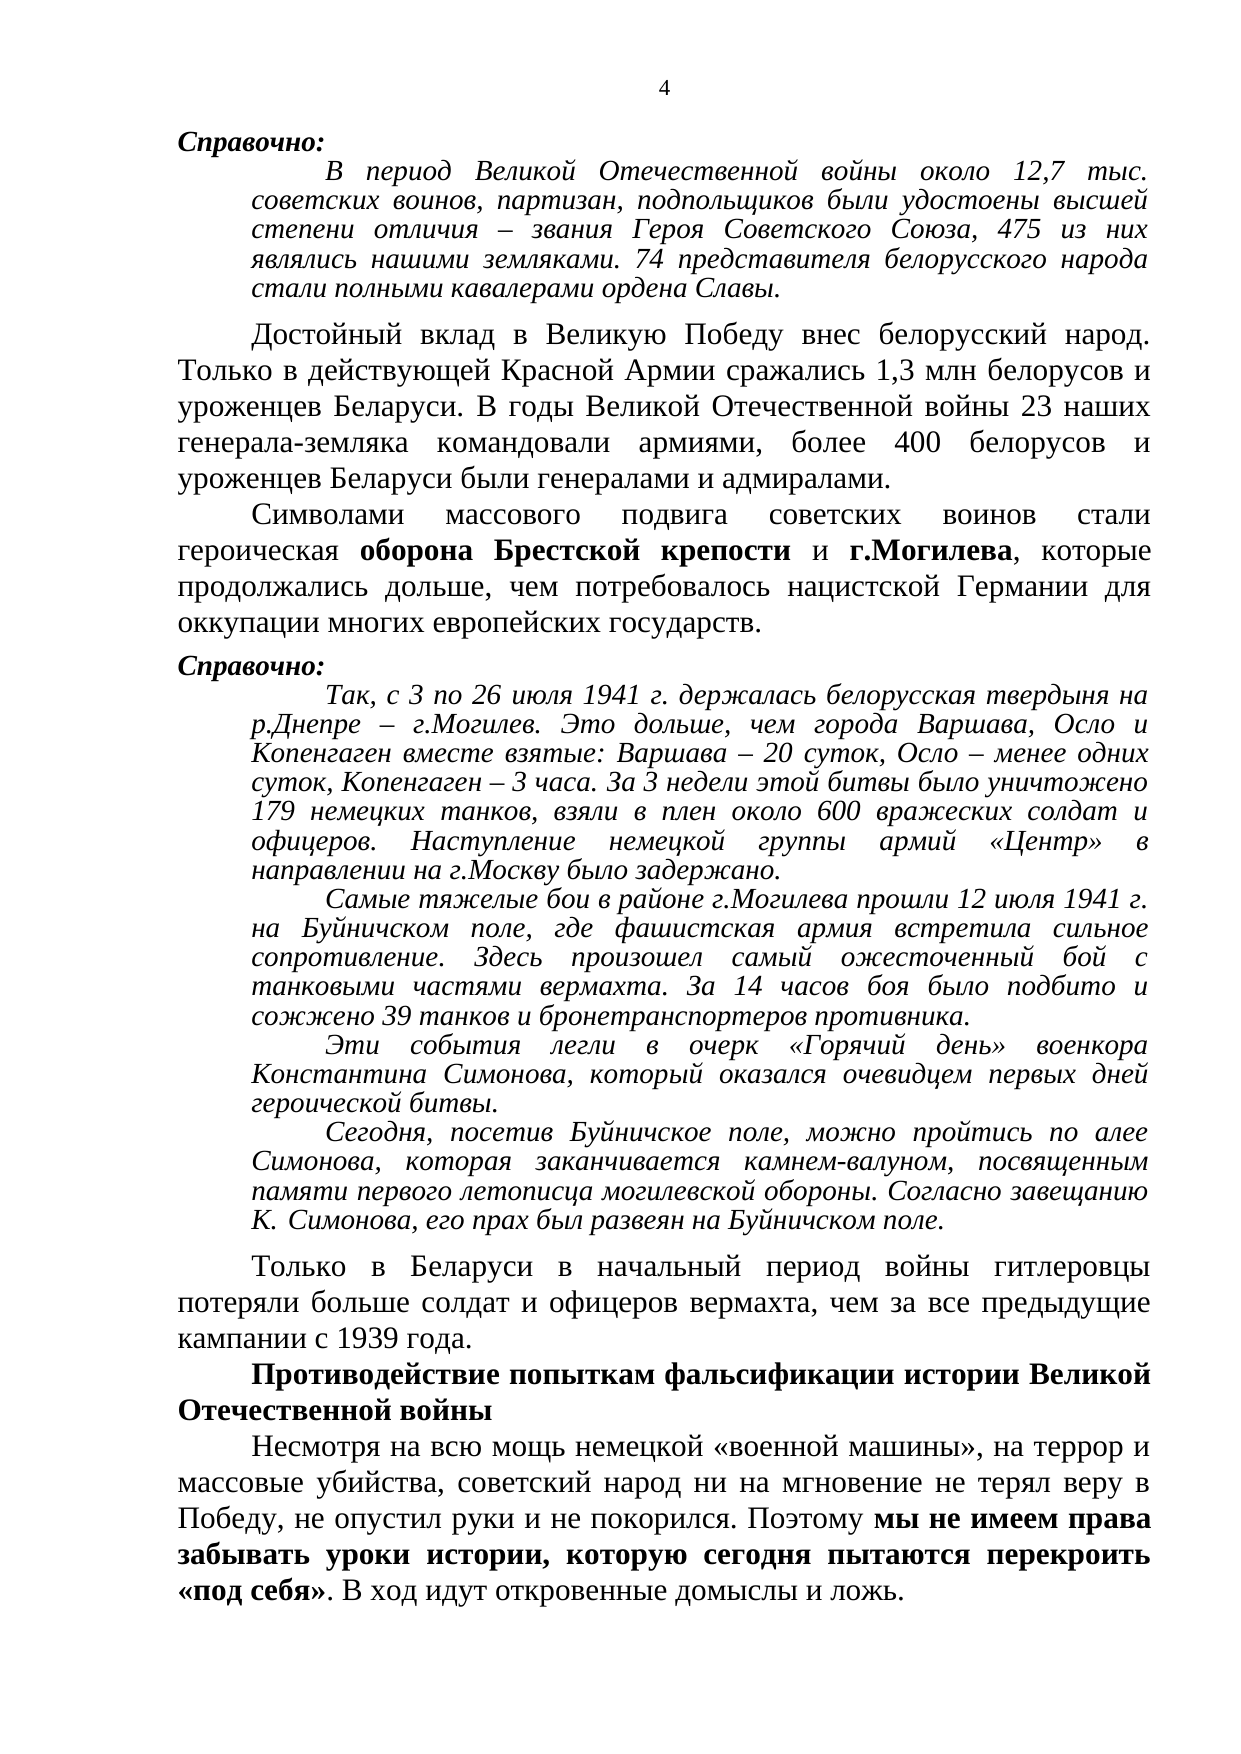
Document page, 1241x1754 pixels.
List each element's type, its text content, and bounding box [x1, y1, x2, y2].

text Противодействие попыткам фальсификации истории Великой Отечественной войны [177, 1355, 1152, 1427]
text Только в Беларуси в начальный период войны гитлеровцы потеряли больше солдат и офицеров вермахта, чем за все предыдущие кампании с 1939 года. [177, 1247, 1152, 1355]
text Справочно: [177, 652, 1152, 681]
text Эти события легли в очерк «Горячий день» военкора Константина Симонова, который оказался очевидцем первых дней героической битвы. [251, 1031, 1152, 1118]
text Справочно: [177, 128, 1152, 157]
text Несмотря на всю мощь немецкой «военной машины», на террор и массовые убийства, советский народ ни на мгновение не терял веру в Победу, не опустил руки и не покорился. Поэтому мы не имеем права забывать уроки истории, которую сегодня пытаются перекроить «под себя». В ход идут откровенные домыслы и ложь. [177, 1427, 1152, 1607]
text Достойный вклад в Великую Победу внес белорусский народ. Только в действующей Красной Армии сражались 1,3 млн белорусов и уроженцев Беларуси. В годы Великой Отечественной войны 23 наших генерала-земляка командовали армиями, более 400 белорусов и уроженцев Беларуси были генералами и адмиралами. [177, 316, 1152, 495]
text Самые тяжелые бои в районе г.Могилева прошли 12 июля 1941 г. на Буйничском поле, где фашистская армия встретила сильное сопротивление. Здесь произошел самый ожесточенный бой с танковыми частями вермахта. За 14 часов боя было подбито и сожжено 39 танков и бронетранспортеров противника. [251, 885, 1152, 1031]
text В период Великой Отечественной войны около 12,7 тыс. советских воинов, партизан, подпольщиков были удостоены высшей степени отличия – звания Героя Советского Союза, 475 из них являлись нашими земляками. 74 представителя белорусского народа стали полными кавалерами ордена Славы. [251, 157, 1152, 303]
text Сегодня, посетив Буйничское поле, можно пройтись по алее Симонова, которая заканчивается камнем-валуном, посвященным памяти первого летописца могилевской обороны. Согласно завещанию К. Симонова, его прах был развеян на Буйничском поле. [251, 1118, 1152, 1235]
text Так, с 3 по 26 июля 1941 г. держалась белорусская твердыня на р.Днепре – г.Могилев. Это дольше, чем города Варшава, Осло и Копенгаген вместе взятые: Варшава – 20 суток, Осло – менее одних суток, Копенгаген – 3 часа. За 3 недели этой битвы было уничтожено 179 немецких танков, взяли в плен около 600 вражеских солдат и офицеров. Наступление немецкой группы армий «Центр» в направлении на г.Москву было задержано. [251, 681, 1152, 885]
text Символами массового подвига советских воинов стали героическая оборона Брестской крепости и г.Могилева, которые продолжались дольше, чем потребовалось нацистской Германии для оккупации многих европейских государств. [177, 495, 1152, 639]
